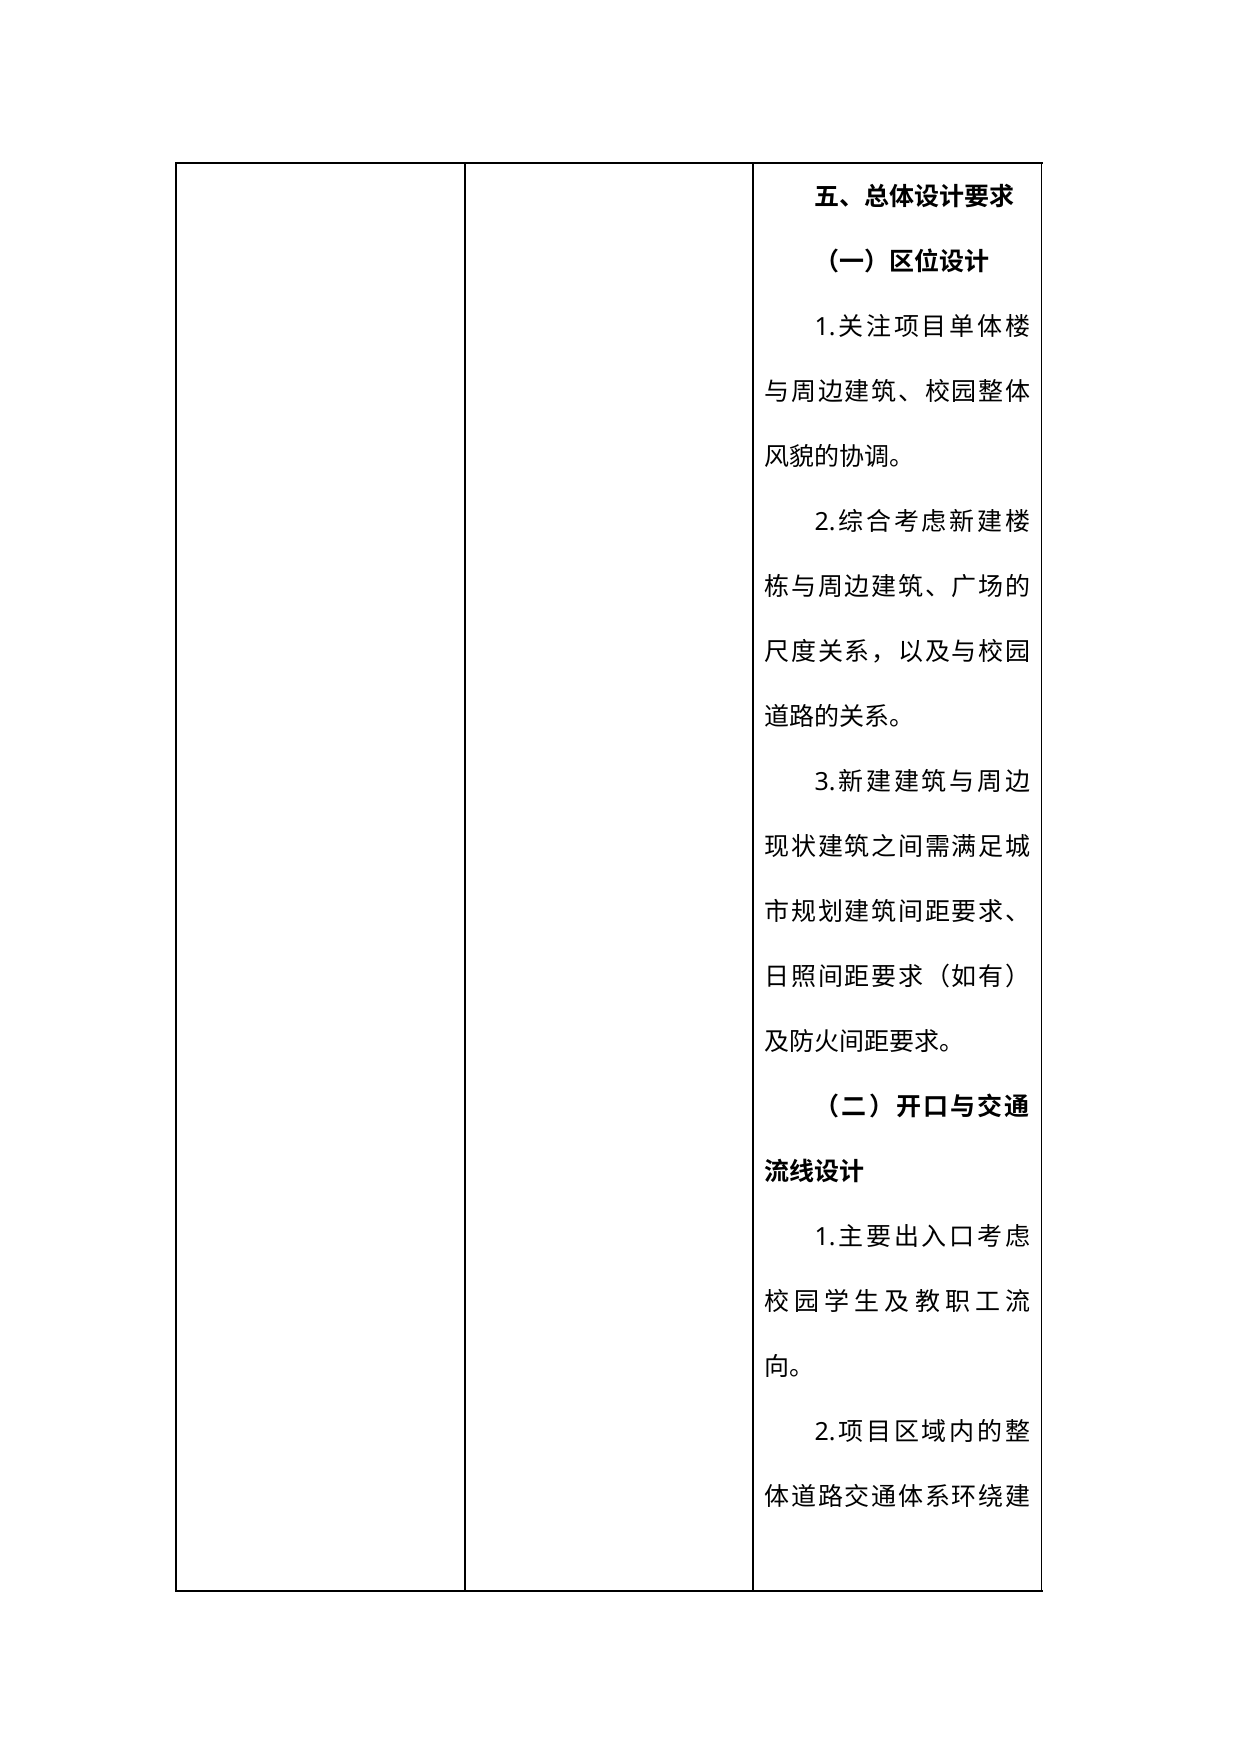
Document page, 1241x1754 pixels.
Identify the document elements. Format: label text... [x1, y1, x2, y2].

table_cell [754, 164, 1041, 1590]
table_cell [466, 164, 752, 1590]
table_cell 1 [177, 164, 464, 1590]
